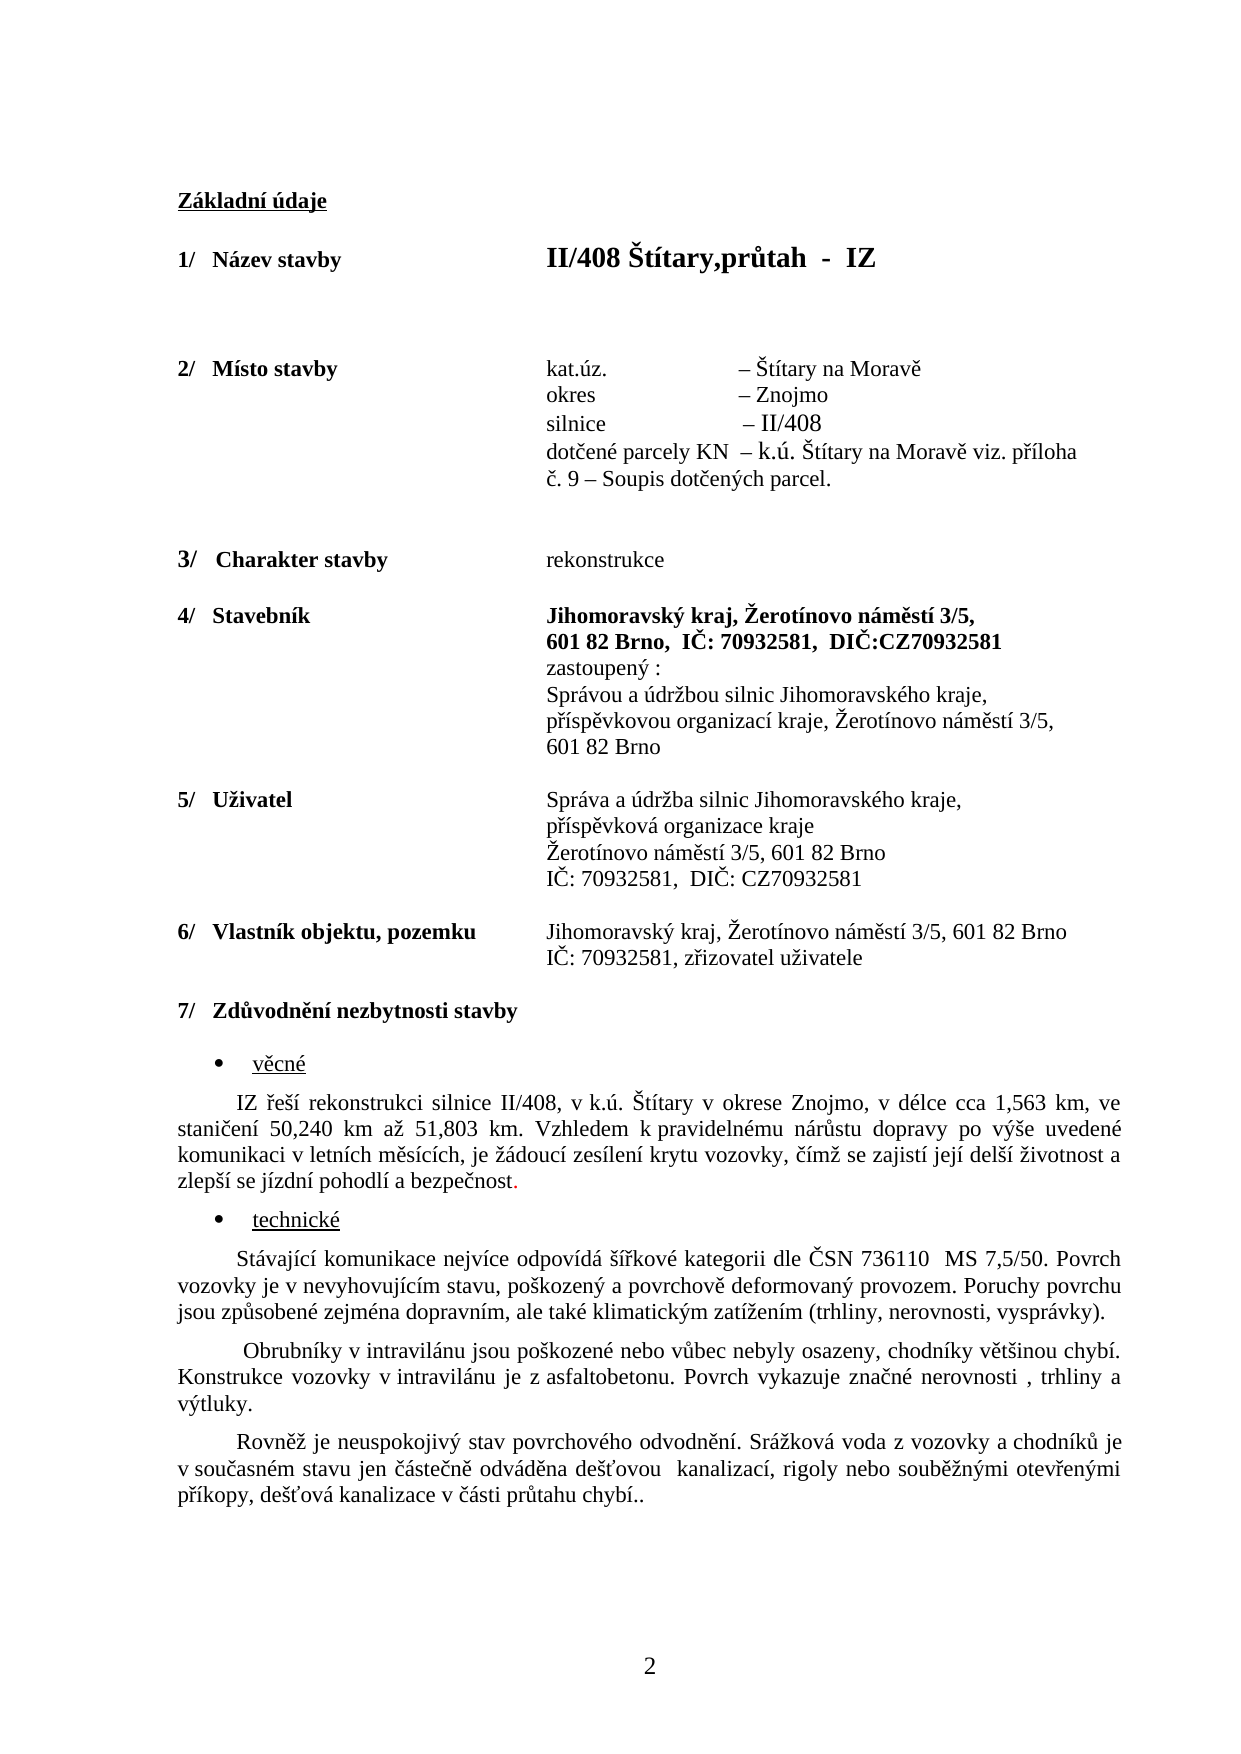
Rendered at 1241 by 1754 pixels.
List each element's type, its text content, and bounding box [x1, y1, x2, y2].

text okres – Znojmo [472, 381, 1122, 408]
text 1/ Název stavby II/408 Štítary,průtah - IZ [177, 240, 1122, 273]
text 601 82 Brno [177, 733, 1122, 760]
list technické [215, 1206, 1122, 1233]
text 2/ Místo stavby kat.úz. – Štítary na Moravě [177, 355, 1122, 381]
text Rovněž je neuspokojivý stav povrchového odvodnění. Srážková voda z vozovky a chodníků je v současném stavu jen částečně odváděna dešťovou kanalizací, rigoly nebo souběžnými otevřenými příkopy, dešťová kanalizace v části průtahu chybí.. [177, 1428, 1122, 1507]
text 6/ Vlastník objektu, pozemku Jihomoravský kraj, Žerotínovo náměstí 3/5, 601 82 Brno [177, 918, 1122, 944]
subtitle Základní údaje [177, 187, 1122, 213]
text příspěvková organizace kraje [472, 812, 1122, 839]
text zastoupený : [177, 654, 1122, 681]
text Žerotínovo náměstí 3/5, 601 82 Brno [472, 839, 1122, 865]
text 5/ Uživatel Správa a údržba silnic Jihomoravského kraje, [177, 786, 1122, 812]
text IZ řeší rekonstrukci silnice II/408, v k.ú. Štítary v okrese Znojmo, v délce cca 1,563 km, ve staničení 50,240 km až 51,803 km. Vzhledem k pravidelnému nárůstu dopravy po výše uvedené komunikaci v letních měsících, je žádoucí zesílení krytu vozovky, čímž se zajistí její delší životnost a zlepší se jízdní pohodlí a bezpečnost. [177, 1088, 1122, 1194]
text Obrubníky v intravilánu jsou poškozené nebo vůbec nebyly osazeny, chodníky většinou chybí. Konstrukce vozovky v intravilánu je z asfaltobetonu. Povrch vykazuje značné nerovnosti , trhliny a výtluky. [177, 1337, 1122, 1416]
text 3/ Charakter stavby rekonstrukce [177, 544, 1122, 573]
text 4/ Stavebník Jihomoravský kraj, Žerotínovo náměstí 3/5, [177, 602, 1122, 628]
text dotčené parcely KN – k.ú. Štítary na Moravě viz. příloha [472, 436, 1122, 465]
list věcné [215, 1050, 1122, 1076]
text 7/ Zdůvodnění nezbytnosti stavby [177, 997, 1122, 1023]
text č. 9 – Soupis dotčených parcel. [472, 465, 1122, 491]
text Stávající komunikace nejvíce odpovídá šířkové kategorii dle ČSN 736110 MS 7,5/50. Povrch vozovky je v nevyhovujícím stavu, poškozený a povrchově deformovaný provozem. Poruchy povrchu jsou způsobené zejména dopravním, ale také klimatickým zatížením (trhliny, nerovnosti, vysprávky). [177, 1245, 1122, 1324]
text 601 82 Brno, IČ: 70932581, DIČ:CZ70932581 [177, 628, 1122, 654]
text Správou a údržbou silnic Jihomoravského kraje, [177, 681, 1122, 707]
text IČ: 70932581, DIČ: CZ70932581 [472, 865, 1122, 892]
text silnice – II/408 [177, 408, 1122, 436]
text IČ: 70932581, zřizovatel uživatele [177, 944, 1122, 971]
text příspěvkovou organizací kraje, Žerotínovo náměstí 3/5, [472, 707, 1122, 733]
